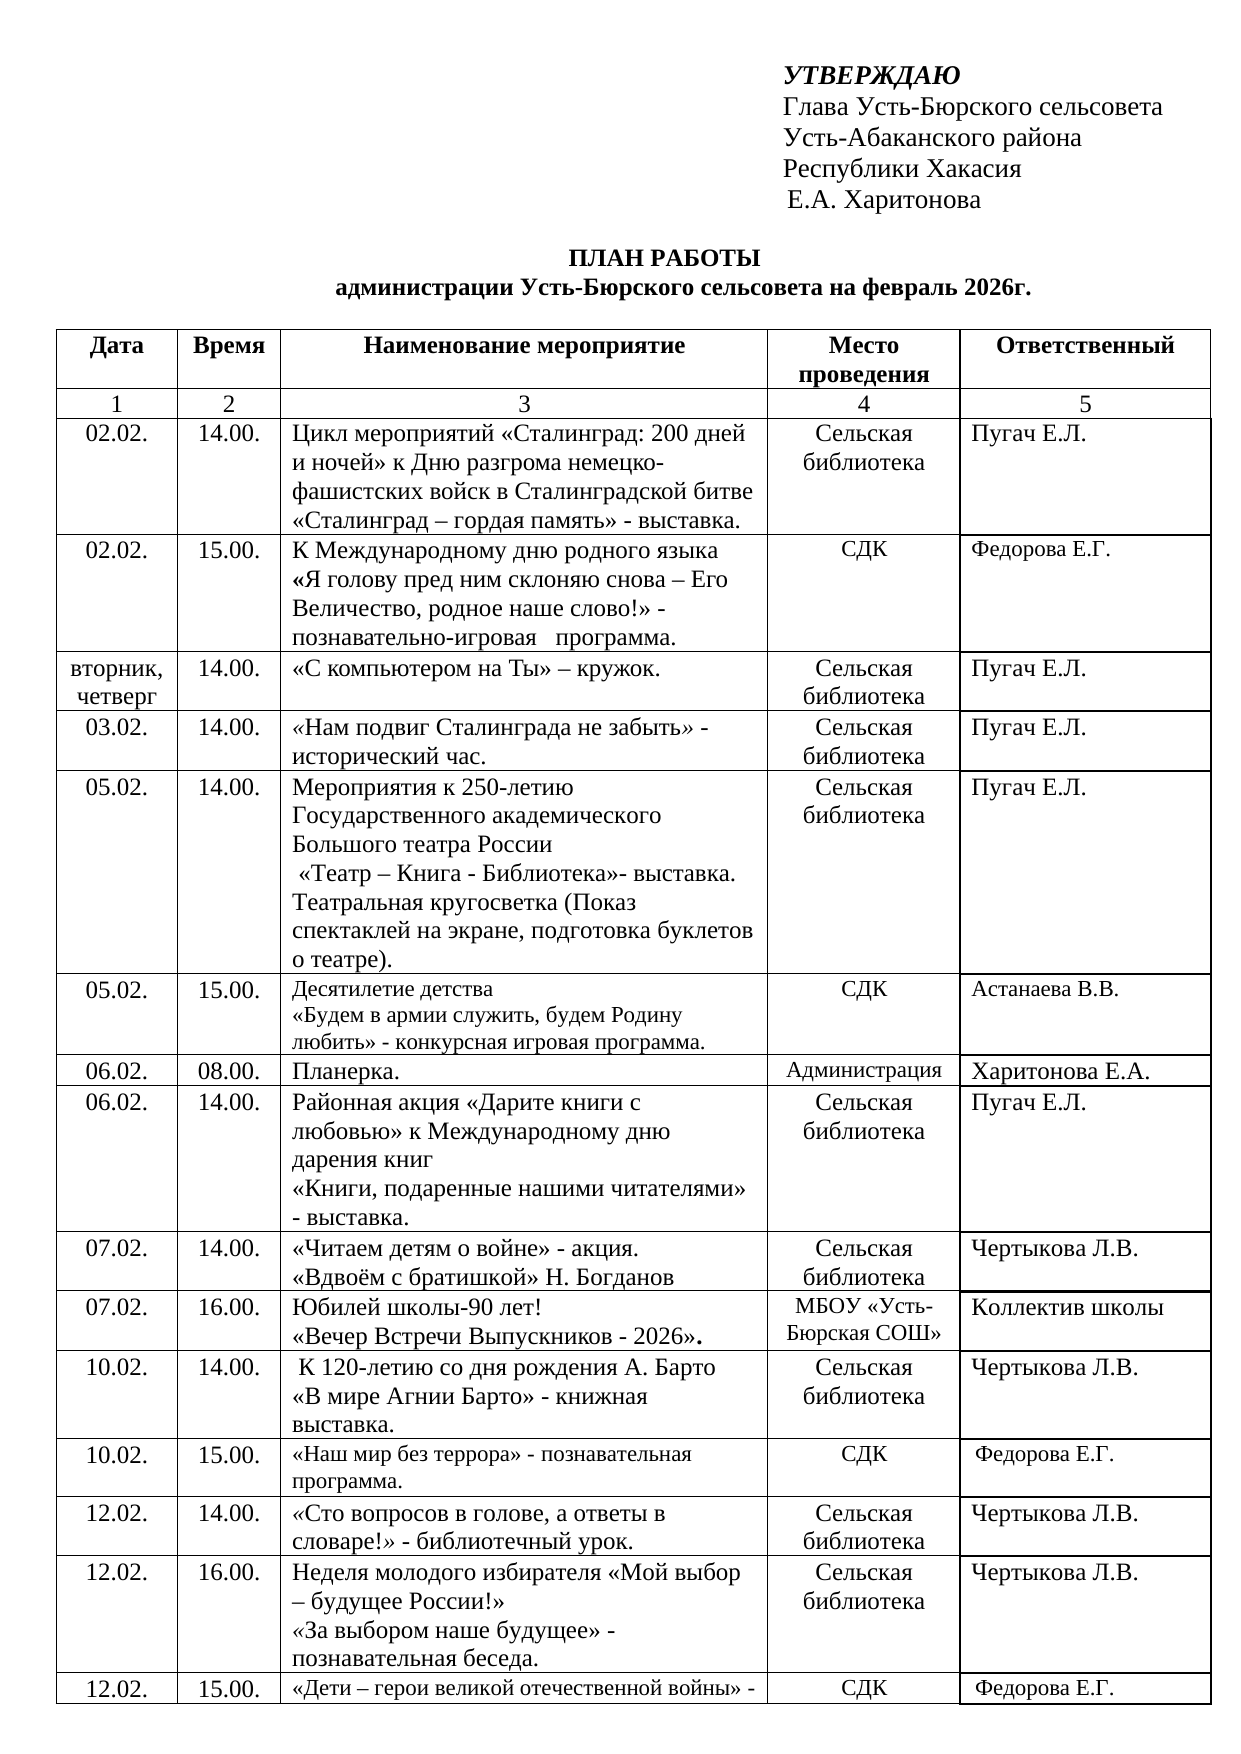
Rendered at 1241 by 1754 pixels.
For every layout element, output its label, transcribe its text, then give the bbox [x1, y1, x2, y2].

table_header Наименование мероприятие [281, 330, 767, 388]
table_cell 12.02. [57, 1497, 177, 1555]
table_cell Пугач Е.Л. [961, 712, 1210, 770]
table_cell 14.00. [178, 1351, 280, 1438]
table_cell 02.02. [57, 419, 177, 533]
table_cell Юбилей школы-90 лет! «Вечер Встречи Выпускников - 2026». [281, 1291, 767, 1350]
table_cell 14.00. [178, 652, 280, 710]
table_cell Цикл мероприятий «Сталинград: 200 дней и ночей» к Дню разгрома немецко-фашистских войск в Сталинградской битве «Сталинград – гордая память» - выставка. [281, 419, 767, 533]
table_cell 02.02. [57, 535, 177, 651]
table_cell Федорова Е.Г. [961, 536, 1210, 651]
table_cell Районная акция «Дарите книги с любовью» к Международному дню дарения книг «Книги, подаренные нашими читателями» - выставка. [281, 1086, 767, 1231]
table_cell 14.00. [178, 1497, 280, 1555]
text Глава Усть-Бюрского сельсовета [148, 90, 1181, 121]
table_cell 4 [768, 389, 959, 417]
text ПЛАН РАБОТЫ [148, 243, 1181, 272]
table_cell Планерка. [281, 1055, 767, 1085]
table_cell К Международному дню родного языка «Я голову пред ним склоняю снова – Его Величество, родное наше слово!» - познавательно-игровая программа. [281, 535, 767, 651]
table_cell 2 [178, 389, 280, 417]
table_cell 14.00. [178, 419, 280, 533]
table_cell СДК [768, 974, 959, 1054]
table_cell К 120-летию со дня рождения А. Барто «В мире Агнии Барто» - книжная выставка. [281, 1351, 767, 1438]
table_cell 3 [281, 389, 767, 417]
table_header Ответственный [961, 330, 1210, 388]
table_cell Чертыкова Л.В. [961, 1233, 1210, 1290]
table_cell 14.00. [178, 771, 280, 973]
table_cell 05.02. [57, 974, 177, 1054]
table_cell 15.00. [178, 1439, 280, 1496]
table_cell Сельская библиотека [768, 1497, 959, 1555]
table_cell «С компьютером на Ты» – кружок. [281, 652, 767, 710]
table_cell Сельская библиотека [768, 711, 959, 770]
table_cell Мероприятия к 250-летию Государственного академического Большого театра России «Театр – Книга - Библиотека»- выставка. Театральная кругосветка (Показ спектаклей на экране, подготовка буклетов о театре). [281, 771, 767, 973]
table_header Место проведения [768, 330, 959, 388]
table_cell 10.02. [57, 1351, 177, 1438]
table_cell 06.02. [57, 1086, 177, 1231]
table_cell Сельская библиотека [768, 1556, 959, 1672]
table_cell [281, 1673, 767, 1703]
table_cell 14.00. [178, 1086, 280, 1231]
table_cell МБОУ «Усть-Бюрская СОШ» [768, 1291, 959, 1350]
text Республики Хакасия [148, 152, 1181, 184]
table_cell Сельская библиотека [768, 1086, 959, 1231]
table_cell Сельская библиотека [768, 771, 959, 973]
table_cell 5 [961, 389, 1210, 417]
table_cell Чертыкова Л.В. [961, 1557, 1210, 1672]
table_cell СДК [768, 1439, 959, 1496]
table_cell 07.02. [57, 1232, 177, 1290]
table_cell СДК [768, 1673, 959, 1703]
table_cell 15.00. [178, 535, 280, 651]
table_cell Пугач Е.Л. [961, 419, 1210, 533]
table_cell 14.00. [178, 711, 280, 770]
table_cell Пугач Е.Л. [961, 772, 1210, 973]
table_cell 07.02. [57, 1291, 177, 1350]
table_cell 12.02. [57, 1673, 177, 1703]
table_cell 12.02. [57, 1556, 177, 1672]
table_cell Астанаева В.В. [961, 975, 1210, 1054]
table_cell Пугач Е.Л. [961, 653, 1210, 710]
table_cell 16.00. [178, 1556, 280, 1672]
table_cell Администрация [768, 1055, 959, 1085]
table_cell «Наш мир без террора» - познавательная программа. [281, 1439, 767, 1496]
table_cell Чертыкова Л.В. [961, 1352, 1210, 1438]
table_cell 16.00. [178, 1291, 280, 1350]
table_cell Неделя молодого избирателя «Мой выбор – будущее России!» «За выбором наше будущее» - познавательная беседа. [281, 1556, 767, 1672]
table_cell «Сто вопросов в голове, а ответы в словаре!» - библиотечный урок. [281, 1497, 767, 1555]
table_cell Сельская библиотека [768, 419, 959, 533]
text УТВЕРЖДАЮ [148, 59, 1181, 90]
table_cell 14.00. [178, 1232, 280, 1290]
table_cell «Нам подвиг Сталинграда не забыть» - исторический час. [281, 711, 767, 770]
table_cell «Читаем детям о войне» - акция. «Вдвоём с братишкой» Н. Богданов [281, 1232, 767, 1290]
table_cell 06.02. [57, 1055, 177, 1085]
table_header Дата [57, 330, 177, 388]
table_cell Харитонова Е.А. [961, 1056, 1210, 1085]
table_cell 15.00. [178, 974, 280, 1054]
table_header Время [178, 330, 280, 388]
table_cell 05.02. [57, 771, 177, 973]
table_cell вторник, четверг [57, 652, 177, 710]
table_cell Сельская библиотека [768, 652, 959, 710]
table_cell Федорова Е.Г. [961, 1674, 1210, 1703]
table_cell Чертыкова Л.В. [961, 1498, 1210, 1555]
text Е.А. Харитонова [118, 184, 1181, 215]
table_cell 10.02. [57, 1439, 177, 1496]
table_cell 08.00. [178, 1055, 280, 1085]
table_cell Коллектив школы [961, 1293, 1210, 1350]
table_cell 15.00. [178, 1673, 280, 1703]
table_cell Федорова Е.Г. [961, 1440, 1210, 1496]
text администрации Усть-Бюрского сельсовета на февраль 2026г. [148, 272, 1219, 300]
table_cell Сельская библиотека [768, 1351, 959, 1438]
table_cell 03.02. [57, 711, 177, 770]
table_cell Десятилетие детства «Будем в армии служить, будем Родину любить» - конкурсная игровая программа. [281, 974, 767, 1054]
table_cell 1 [57, 389, 177, 417]
table_cell Сельская библиотека [768, 1232, 959, 1290]
table_cell Пугач Е.Л. [961, 1087, 1210, 1231]
table_cell СДК [768, 535, 959, 651]
text Усть-Абаканского района [148, 121, 1181, 152]
